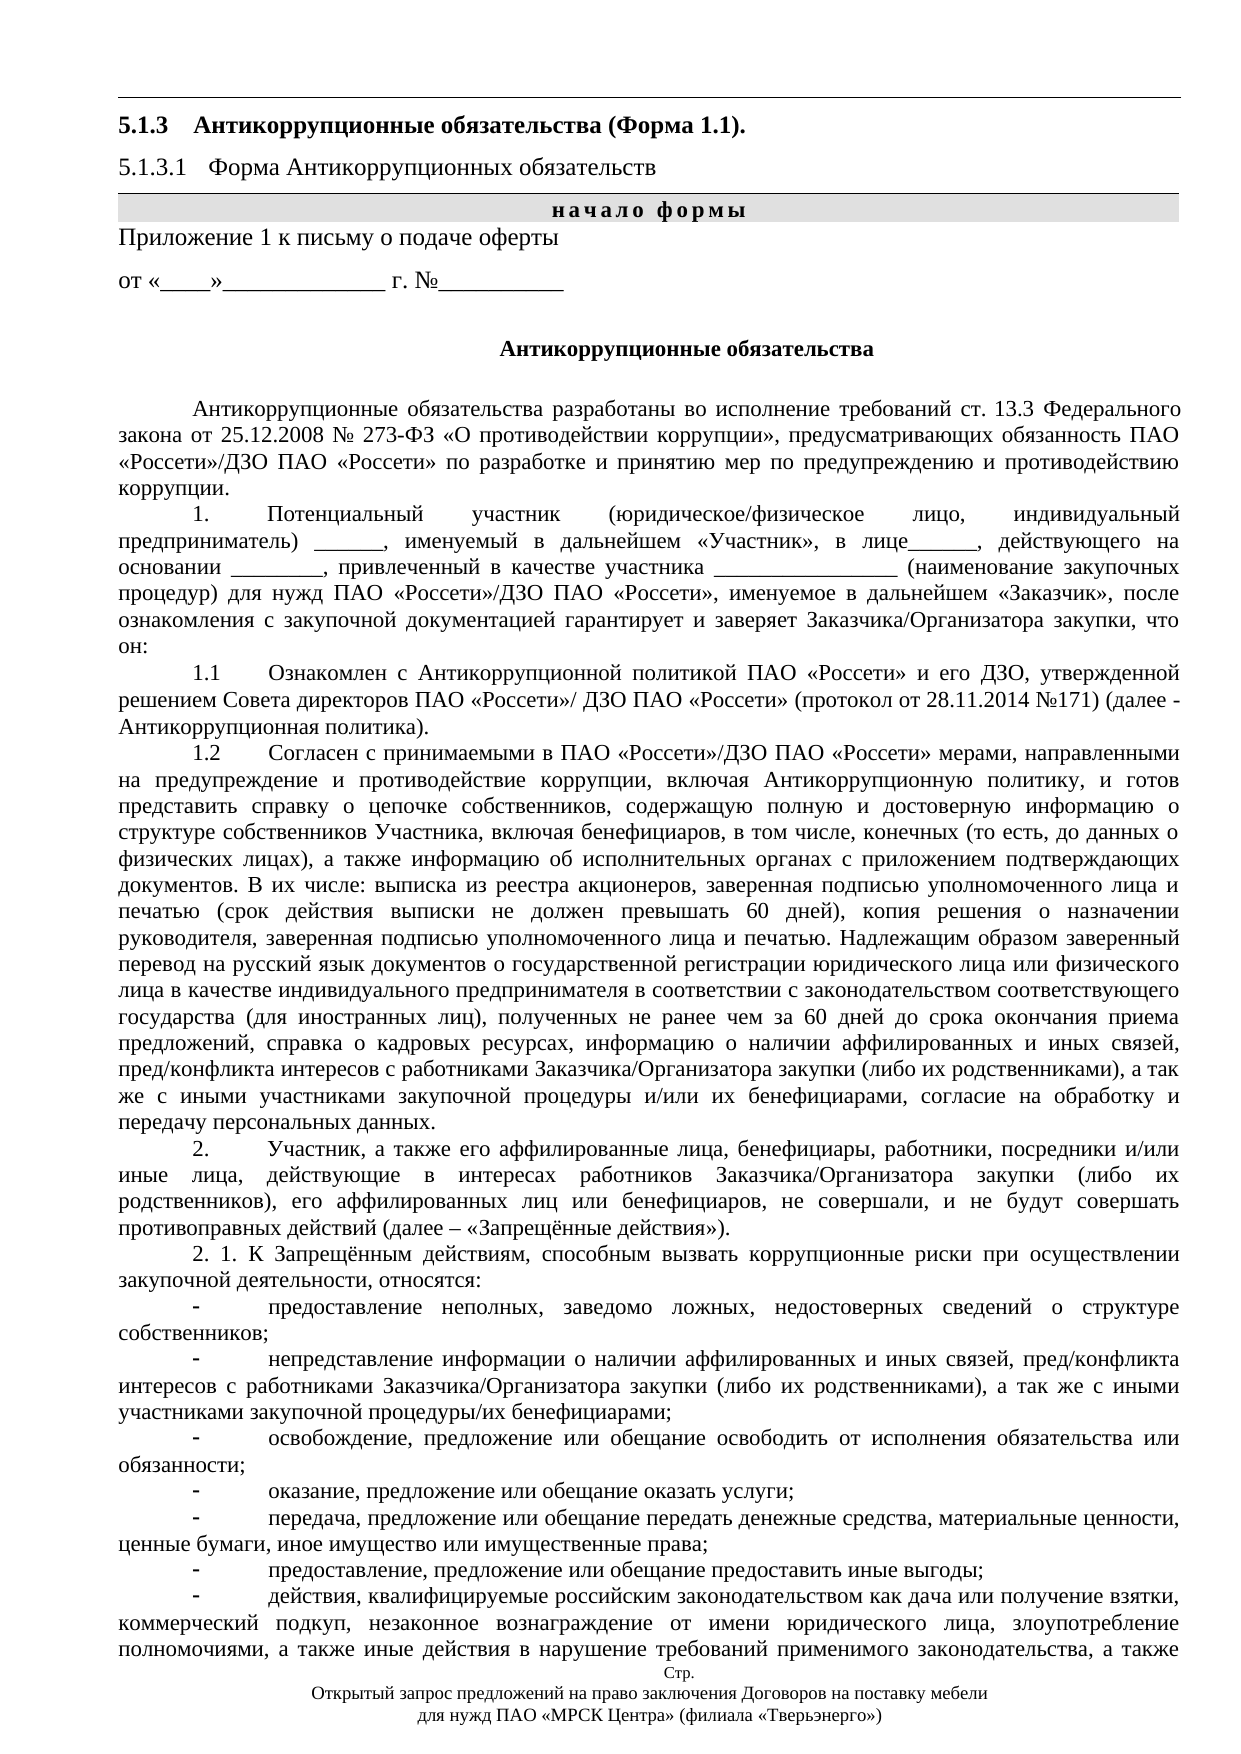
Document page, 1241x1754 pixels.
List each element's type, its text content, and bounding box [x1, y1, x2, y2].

subtitle Форма Антикоррупционных обязательств [118, 152, 1181, 181]
text 1.1 Ознакомлен с Антикоррупционной политикой ПАО «Россети» и его ДЗО, утвержденной решением Совета директоров ПАО «Россети»/ ДЗО ПАО «Россети» (протокол от 28.11.2014 №171) (далее - Антикоррупционная политика). [118, 658, 1181, 739]
subtitle Антикоррупционные обязательства (Форма 1.1). [118, 111, 1181, 139]
list предоставление, предложение или обещание предоставить иные выгоды; [118, 1556, 1181, 1583]
text Приложение 1 к письму о подаче оферты [118, 222, 1181, 251]
list непредставление информации о наличии аффилированных и иных связей, пред/конфликта интересов с работниками Заказчика/Организатора закупки (либо их родственниками), а так же с иными участниками закупочной процедуры/их бенефициарами; [118, 1345, 1181, 1424]
list освобождение, предложение или обещание освободить от исполнения обязательства или обязанности; [118, 1424, 1181, 1477]
text 2. 1. К Запрещённым действиям, способным вызвать коррупционные риски при осуществлении закупочной деятельности, относятся: [118, 1240, 1181, 1293]
list оказание, предложение или обещание оказать услуги; [118, 1477, 1181, 1503]
list Согласен с принимаемыми в ПАО «Россети»/ДЗО ПАО «Россети» мерами, направленными на предупреждение и противодействие коррупции, включая Антикоррупционную политику, и готов представить справку о цепочке собственников, содержащую полную и достоверную информацию о структуре собственников Участника, включая бенефициаров, в том числе, конечных (то есть, до данных о физических лицах), а также информацию об исполнительных органах с приложением подтверждающих документов. В их числе: выписка из реестра акционеров, заверенная подписью уполномоченного лица и печатью (срок действия выписки не должен превышать 60 дней), копия решения о назначении руководителя, заверенная подписью уполномоченного лица и печатью. Надлежащим образом заверенный перевод на русский язык документов о государственной регистрации юридического лица или физического лица в качестве индивидуального предпринимателя в соответствии с законодательством соответствующего государства (для иностранных лиц), полученных не ранее чем за 60 дней до срока окончания приема предложений, справка о кадровых ресурсах, информацию о наличии аффилированных и иных связей, пред/конфликта интересов с работниками Заказчика/Организатора закупки (либо их родственниками), а так же с иными участниками закупочной процедуры и/или их бенефициарами, согласие на обработку и передачу персональных данных. [118, 739, 1181, 1134]
list Потенциальный участник (юридическое/физическое лицо, индивидуальный предприниматель) ______, именуемый в дальнейшем «Участник», в лице______, действующего на основании ________, привлеченный в качестве участника ________________ (наименование закупочных процедур) для нужд ПАО «Россети»/ДЗО ПАО «Россети», именуемое в дальнейшем «Заказчик», после ознакомления с закупочной документацией гарантирует и заверяет Заказчика/Организатора закупки, что он: [118, 500, 1181, 658]
list предоставление неполных, заведомо ложных, недостоверных сведений о структуре собственников; [118, 1293, 1181, 1345]
list Участник, а также его аффилированные лица, бенефициары, работники, посредники и/или иные лица, действующие в интересах работников Заказчика/Организатора закупки (либо их родственников), его аффилированных лиц или бенефициаров, не совершали, и не будут совершать противоправных действий (далее – «Запрещённые действия»). [118, 1134, 1181, 1240]
text начало формы [118, 194, 1179, 222]
text Антикоррупционные обязательства разработаны во исполнение требований ст. 13.3 Федерального закона от 25.12.2008 № 273-ФЗ «О противодействии коррупции», предусматривающих обязанность ПАО «Россети»/ДЗО ПАО «Россети» по разработке и принятию мер по предупреждению и противодействию коррупции. [118, 395, 1181, 500]
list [118, 1583, 1181, 1662]
list передача, предложение или обещание передать денежные средства, материальные ценности, ценные бумаги, иное имущество или имущественные права; [118, 1503, 1181, 1556]
text Антикоррупционные обязательства [118, 335, 1181, 361]
text от «____»_____________ г. №__________ [118, 266, 1181, 294]
